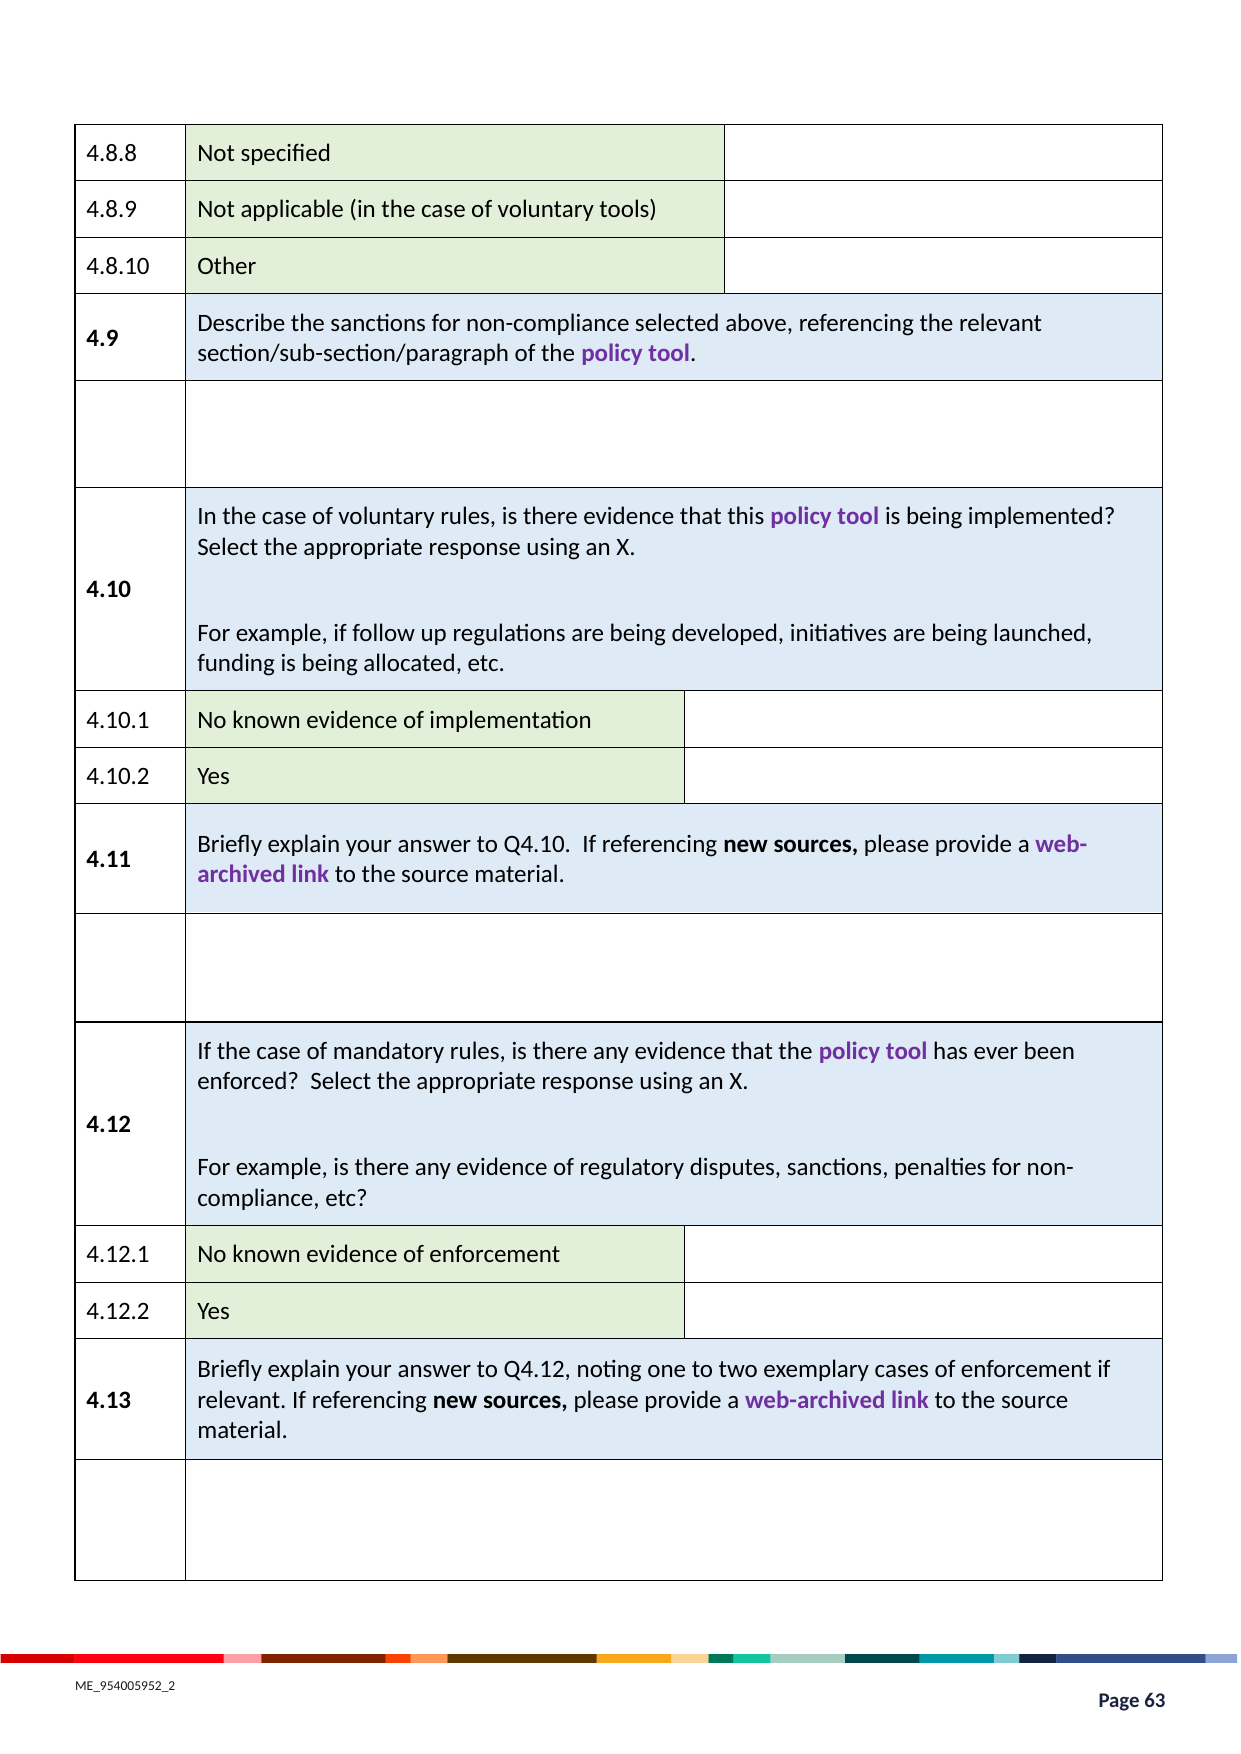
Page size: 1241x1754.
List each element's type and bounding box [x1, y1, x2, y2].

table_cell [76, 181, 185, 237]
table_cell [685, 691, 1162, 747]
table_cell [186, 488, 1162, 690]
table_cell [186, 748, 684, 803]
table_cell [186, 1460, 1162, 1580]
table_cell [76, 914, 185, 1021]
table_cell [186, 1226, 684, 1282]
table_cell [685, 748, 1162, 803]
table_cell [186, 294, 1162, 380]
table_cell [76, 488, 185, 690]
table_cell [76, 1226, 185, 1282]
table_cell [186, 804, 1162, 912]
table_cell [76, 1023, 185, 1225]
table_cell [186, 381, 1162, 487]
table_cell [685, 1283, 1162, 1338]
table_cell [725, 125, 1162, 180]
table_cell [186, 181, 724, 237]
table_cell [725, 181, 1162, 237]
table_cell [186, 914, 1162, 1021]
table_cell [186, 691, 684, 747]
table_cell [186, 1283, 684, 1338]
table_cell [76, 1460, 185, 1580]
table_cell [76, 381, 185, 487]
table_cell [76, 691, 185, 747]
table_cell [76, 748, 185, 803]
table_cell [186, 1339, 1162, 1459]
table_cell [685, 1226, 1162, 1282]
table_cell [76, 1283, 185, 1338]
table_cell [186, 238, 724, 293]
picture [0, 1654, 1236, 1663]
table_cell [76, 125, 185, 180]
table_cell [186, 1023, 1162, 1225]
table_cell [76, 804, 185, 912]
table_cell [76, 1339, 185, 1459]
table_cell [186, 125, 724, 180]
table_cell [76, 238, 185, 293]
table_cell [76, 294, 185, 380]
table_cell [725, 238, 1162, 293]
